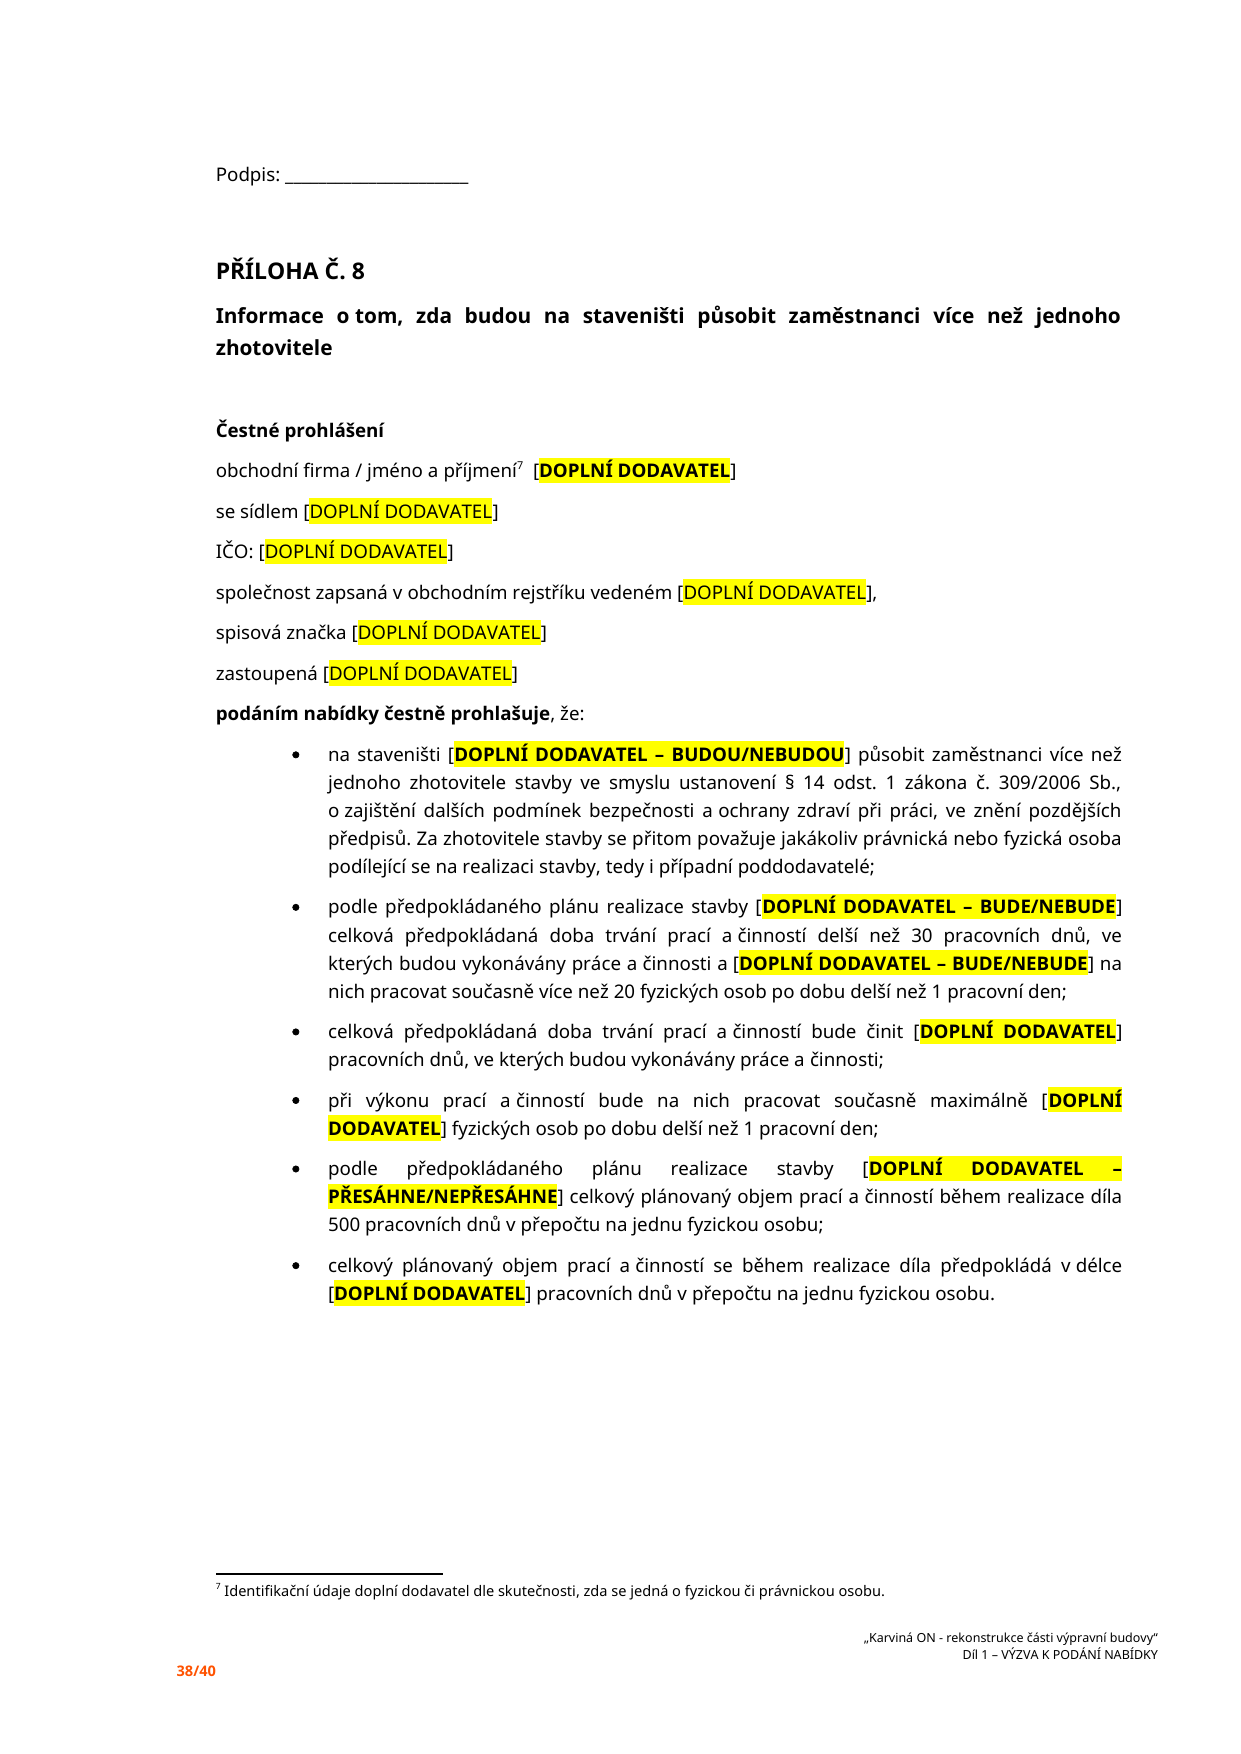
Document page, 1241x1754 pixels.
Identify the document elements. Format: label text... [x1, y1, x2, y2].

text při výkonu prací a činností bude na nich pracovat současně maximálně [DOPLNÍ DODAVATEL] fyzických osob po dobu delší než 1 pracovní den; [292, 1087, 1122, 1141]
text celkový plánovaný objem prací a činností se během realizace díla předpokládá v délce [DOPLNÍ DODAVATEL] pracovních dnů v přepočtu na jednu fyzickou osobu. [292, 1252, 1122, 1306]
text společnost zapsaná v obchodním rejstříku vedeném [DOPLNÍ DODAVATEL], [866, 579, 1122, 605]
text se sídlem [DOPLNÍ DODAVATEL] [216, 498, 309, 524]
text Podpis: ______________________ [216, 161, 1122, 187]
text Čestné prohlášení [216, 417, 1122, 443]
text spisová značka [DOPLNÍ DODAVATEL] [541, 620, 1122, 645]
text Příloha č. 8 [216, 255, 1122, 286]
text IČO: [DOPLNÍ DODAVATEL] [447, 539, 1122, 564]
text společnost zapsaná v obchodním rejstříku vedeném [DOPLNÍ DODAVATEL], [216, 579, 683, 605]
text zastoupená [DOPLNÍ DODAVATEL] [216, 660, 329, 686]
text celková předpokládaná doba trvání prací a činností bude činit [DOPLNÍ DODAVATEL] pracovních dnů, ve kterých budou vykonávány práce a činnosti; [292, 1018, 1122, 1072]
text podáním nabídky čestně prohlašuje, že: [216, 701, 1122, 726]
text spisová značka [DOPLNÍ DODAVATEL] [216, 620, 358, 645]
text zastoupená [DOPLNÍ DODAVATEL] [512, 660, 1122, 686]
text Informace o tom, zda budou na staveništi působit zaměstnanci více než jednoho zhotovitele [216, 302, 1122, 361]
text podle předpokládaného plánu realizace stavby [DOPLNÍ DODAVATEL – BUDE/NEBUDE] celková předpokládaná doba trvání prací a činností delší než 30 pracovních dnů, ve kterých budou vykonávány práce a činnosti a [DOPLNÍ DODAVATEL – BUDE/NEBUDE] na nich pracovat současně více než 20 fyzických osob po dobu delší než 1 pracovní den; [292, 894, 1122, 1003]
text obchodní firma / jméno a příjmení [DOPLNÍ DODAVATEL] [730, 458, 1122, 483]
text se sídlem [DOPLNÍ DODAVATEL] [492, 498, 1122, 524]
text podle předpokládaného plánu realizace stavby [DOPLNÍ DODAVATEL – PŘESÁHNE/NEPŘESÁHNE] celkový plánovaný objem prací a činností během realizace díla 500 pracovních dnů v přepočtu na jednu fyzickou osobu; [292, 1156, 1122, 1237]
text na staveništi [DOPLNÍ DODAVATEL – BUDOU/NEBUDOU] působit zaměstnanci více než jednoho zhotovitele stavby ve smyslu ustanovení § 14 odst. 1 zákona č. 309/2006 Sb., o zajištění dalších podmínek bezpečnosti a ochrany zdraví při práci, ve znění pozdějších předpisů. Za zhotovitele stavby se přitom považuje jakákoliv právnická nebo fyzická osoba podílející se na realizaci stavby, tedy i případní poddodavatelé; [292, 741, 1122, 879]
text obchodní firma / jméno a příjmení [DOPLNÍ DODAVATEL] [216, 458, 539, 483]
